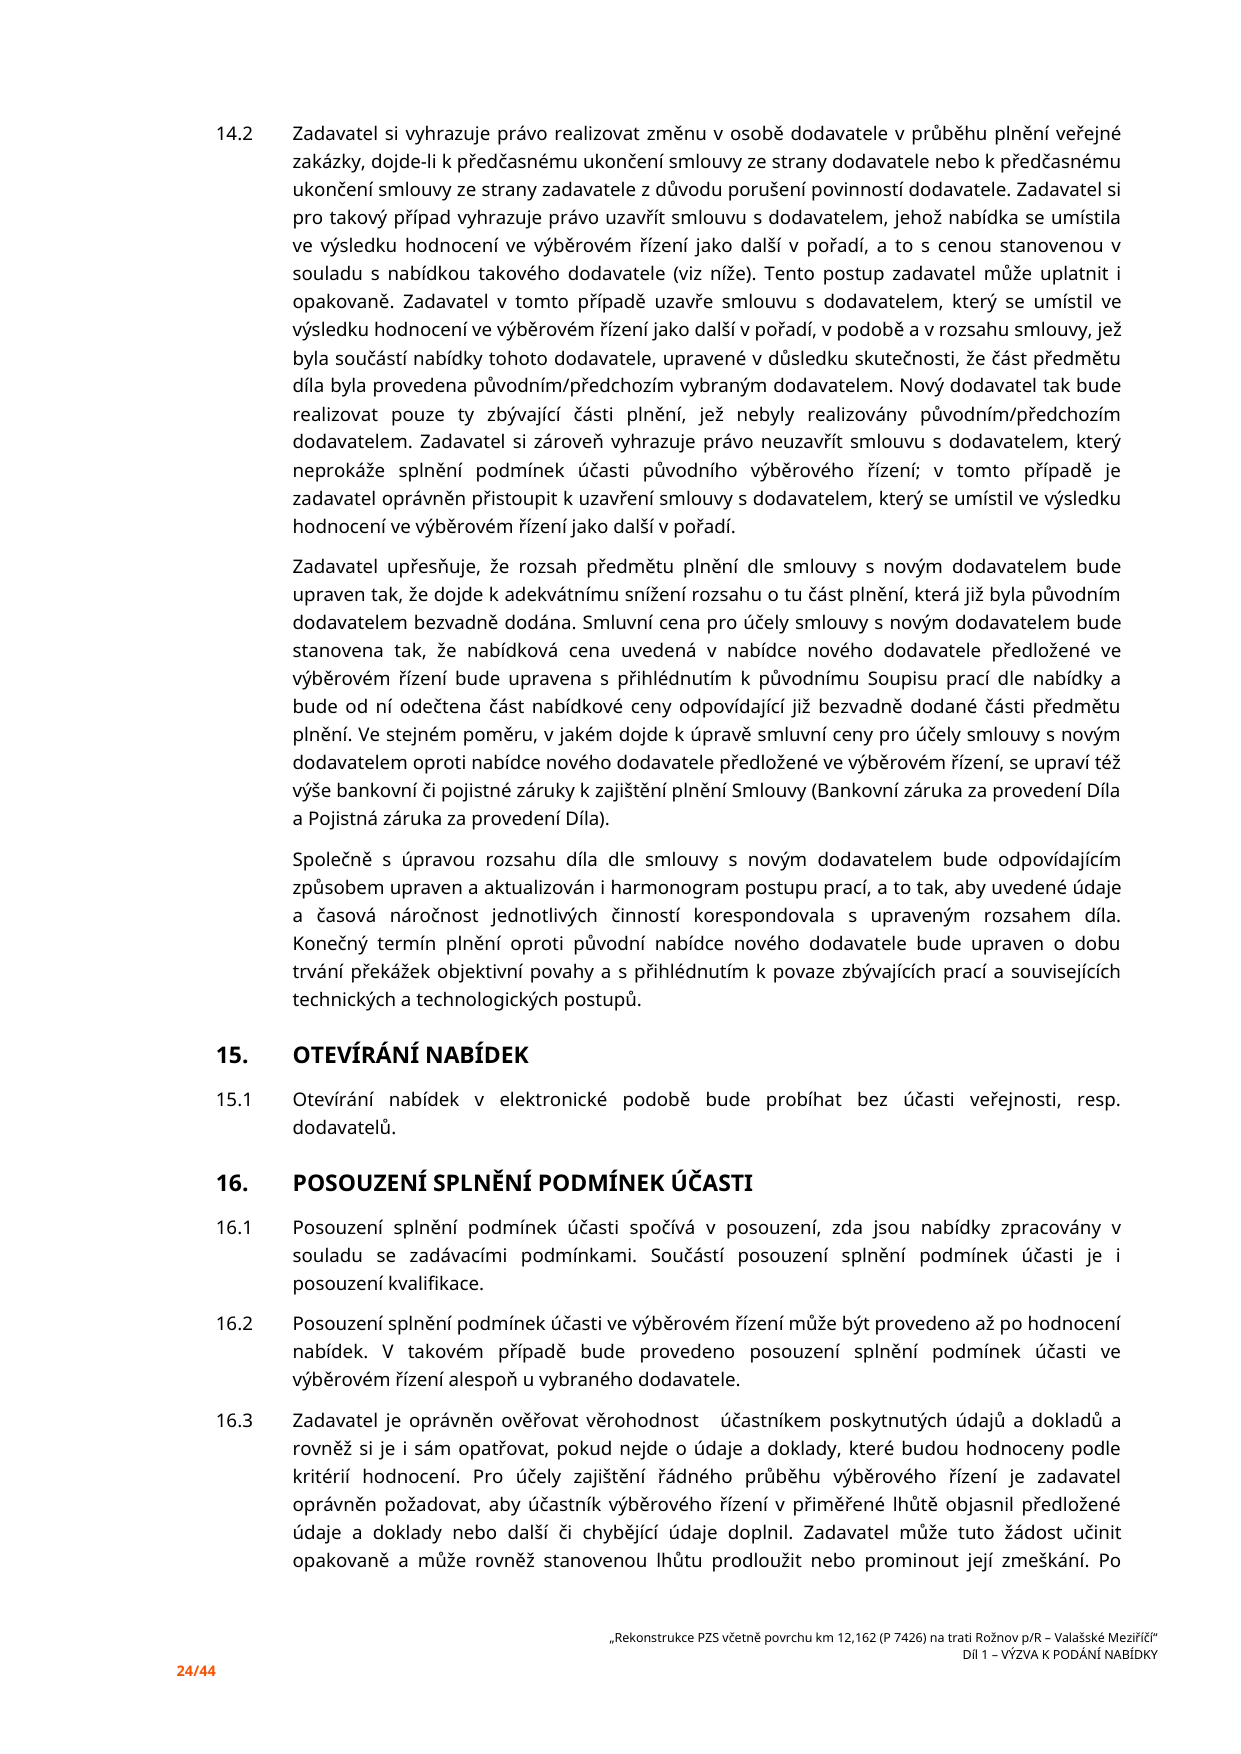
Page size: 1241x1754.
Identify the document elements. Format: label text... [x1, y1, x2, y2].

text POSOUZENÍ SPLNĚNÍ PODMÍNEK ÚČASTI [216, 1167, 1122, 1198]
text Otevírání nabídek v elektronické podobě bude probíhat bez účasti veřejnosti, resp. dodavatelů. [216, 1086, 1122, 1140]
list Společně s úpravou rozsahu díla dle smlouvy s novým dodavatelem bude odpovídajícím způsobem upraven a aktualizován i harmonogram postupu prací, a to tak, aby uvedené údaje a časová náročnost jednotlivých činností korespondovala s upraveným rozsahem díla. Konečný termín plnění oproti původní nabídce nového dodavatele bude upraven o dobu trvání překážek objektivní povahy a s přihlédnutím k povaze zbývajících prací a souvisejících technických a technologických postupů. [292, 846, 1122, 1012]
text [216, 1407, 1122, 1573]
text Posouzení splnění podmínek účasti spočívá v posouzení, zda jsou nabídky zpracovány v souladu se zadávacími podmínkami. Součástí posouzení splnění podmínek účasti je i posouzení kvalifikace. [216, 1214, 1122, 1296]
list Zadavatel upřesňuje, že rozsah předmětu plnění dle smlouvy s novým dodavatelem bude upraven tak, že dojde k adekvátnímu snížení rozsahu o tu část plnění, která již byla původním dodavatelem bezvadně dodána. Smluvní cena pro účely smlouvy s novým dodavatelem bude stanovena tak, že nabídková cena uvedená v nabídce nového dodavatele předložené ve výběrovém řízení bude upravena s přihlédnutím k původnímu Soupisu prací dle nabídky a bude od ní odečtena část nabídkové ceny odpovídající již bezvadně dodané části předmětu plnění. Ve stejném poměru, v jakém dojde k úpravě smluvní ceny pro účely smlouvy s novým dodavatelem oproti nabídce nového dodavatele předložené ve výběrovém řízení, se upraví též výše bankovní či pojistné záruky k zajištění plnění Smlouvy (Bankovní záruka za provedení Díla a Pojistná záruka za provedení Díla). [292, 553, 1122, 831]
text Zadavatel si vyhrazuje právo realizovat změnu v osobě dodavatele v průběhu plnění veřejné zakázky, dojde-li k předčasnému ukončení smlouvy ze strany dodavatele nebo k předčasnému ukončení smlouvy ze strany zadavatele z důvodu porušení povinností dodavatele. Zadavatel si pro takový případ vyhrazuje právo uzavřít smlouvu s dodavatelem, jehož nabídka se umístila ve výsledku hodnocení ve výběrovém řízení jako další v pořadí, a to s cenou stanovenou v souladu s nabídkou takového dodavatele (viz níže). Tento postup zadavatel může uplatnit i opakovaně. Zadavatel v tomto případě uzavře smlouvu s dodavatelem, který se umístil ve výsledku hodnocení ve výběrovém řízení jako další v pořadí, v podobě a v rozsahu smlouvy, jež byla součástí nabídky tohoto dodavatele, upravené v důsledku skutečnosti, že část předmětu díla byla provedena původním/předchozím vybraným dodavatelem. Nový dodavatel tak bude realizovat pouze ty zbývající části plnění, jež nebyly realizovány původním/předchozím dodavatelem. Zadavatel si zároveň vyhrazuje právo neuzavřít smlouvu s dodavatelem, který neprokáže splnění podmínek účasti původního výběrového řízení; v tomto případě je zadavatel oprávněn přistoupit k uzavření smlouvy s dodavatelem, který se umístil ve výsledku hodnocení ve výběrovém řízení jako další v pořadí. [216, 121, 1122, 538]
text OTEVÍRÁNÍ NABÍDEK [216, 1039, 1122, 1071]
text Posouzení splnění podmínek účasti ve výběrovém řízení může být provedeno až po hodnocení nabídek. V takovém případě bude provedeno posouzení splnění podmínek účasti ve výběrovém řízení alespoň u vybraného dodavatele. [216, 1311, 1122, 1392]
